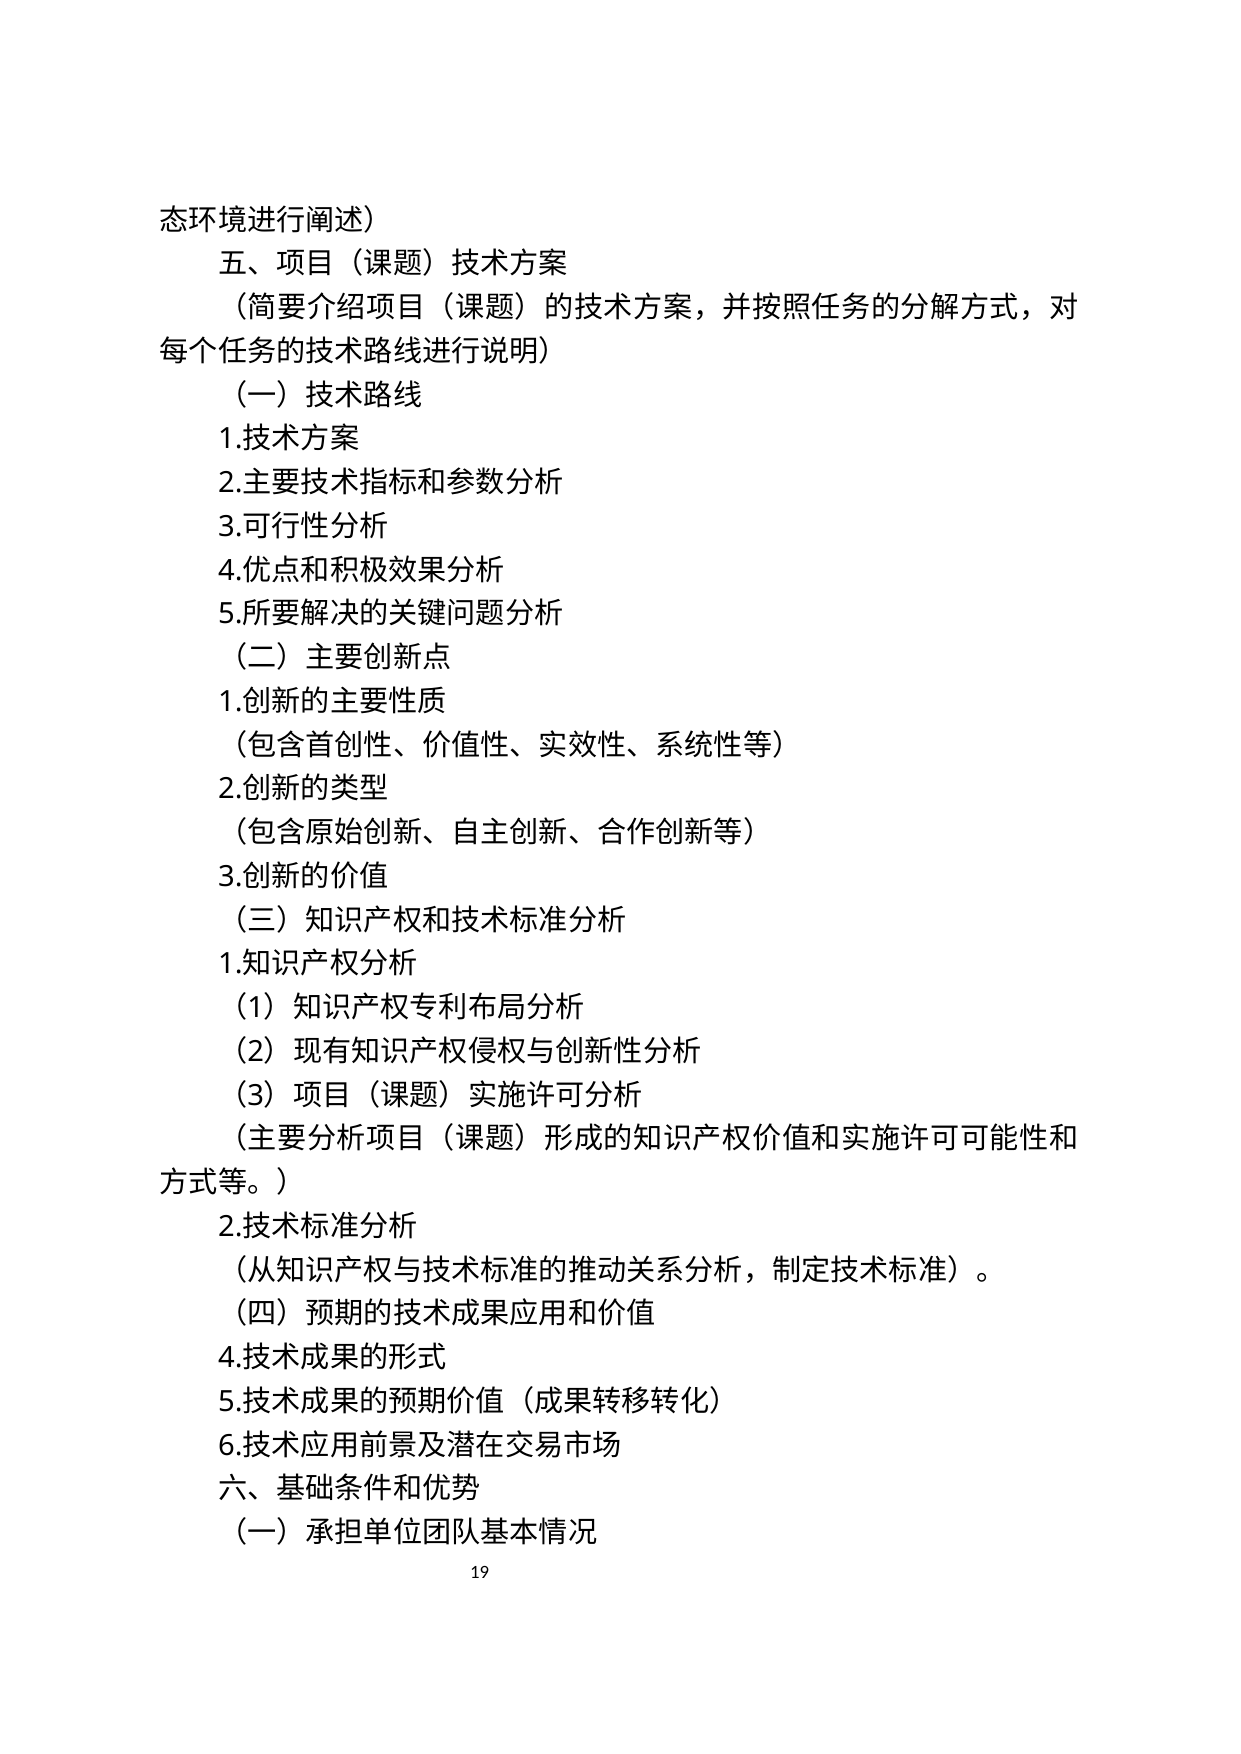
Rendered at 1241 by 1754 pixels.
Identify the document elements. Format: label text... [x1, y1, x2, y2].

text 五、项目（课题）技术方案 [159, 239, 1081, 283]
text （简要介绍项目（课题）的技术方案，并按照任务的分解方式，对每个任务的技术路线进行说明） [159, 283, 1081, 370]
text 1.技术方案 [159, 414, 1081, 458]
list 技术成果的预期价值（成果转移转化） [159, 1376, 1081, 1420]
text 5.所要解决的关键问题分析 [159, 589, 1081, 633]
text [159, 195, 1081, 239]
text 4.优点和积极效果分析 [159, 545, 1081, 589]
text 1.创新的主要性质 [159, 676, 1081, 720]
text （二）主要创新点 [159, 633, 1081, 676]
text 1.知识产权分析 [159, 939, 1081, 983]
list 技术成果的形式 [159, 1333, 1081, 1376]
text （三）知识产权和技术标准分析 [159, 895, 1081, 939]
text 3.可行性分析 [159, 501, 1081, 545]
text （一）承担单位团队基本情况 [159, 1508, 1081, 1551]
text 六、基础条件和优势 [159, 1464, 1081, 1508]
text 2.主要技术指标和参数分析 [159, 458, 1081, 501]
text （包含首创性、价值性、实效性、系统性等） [159, 720, 1081, 764]
text （2）现有知识产权侵权与创新性分析 [159, 1026, 1081, 1070]
text （主要分析项目（课题）形成的知识产权价值和实施许可可能性和方式等。） [159, 1114, 1081, 1201]
text （1）知识产权专利布局分析 [159, 983, 1081, 1026]
text （一）技术路线 [159, 370, 1081, 414]
list 技术应用前景及潜在交易市场 [159, 1420, 1081, 1464]
text （从知识产权与技术标准的推动关系分析，制定技术标准）。 [159, 1245, 1081, 1289]
text （包含原始创新、自主创新、合作创新等） [159, 808, 1081, 851]
text 2.技术标准分析 [159, 1201, 1081, 1245]
text 2.创新的类型 [159, 764, 1081, 808]
text （3）项目（课题）实施许可分析 [159, 1070, 1081, 1114]
text 3.创新的价值 [159, 851, 1081, 895]
text （四）预期的技术成果应用和价值 [159, 1289, 1081, 1333]
